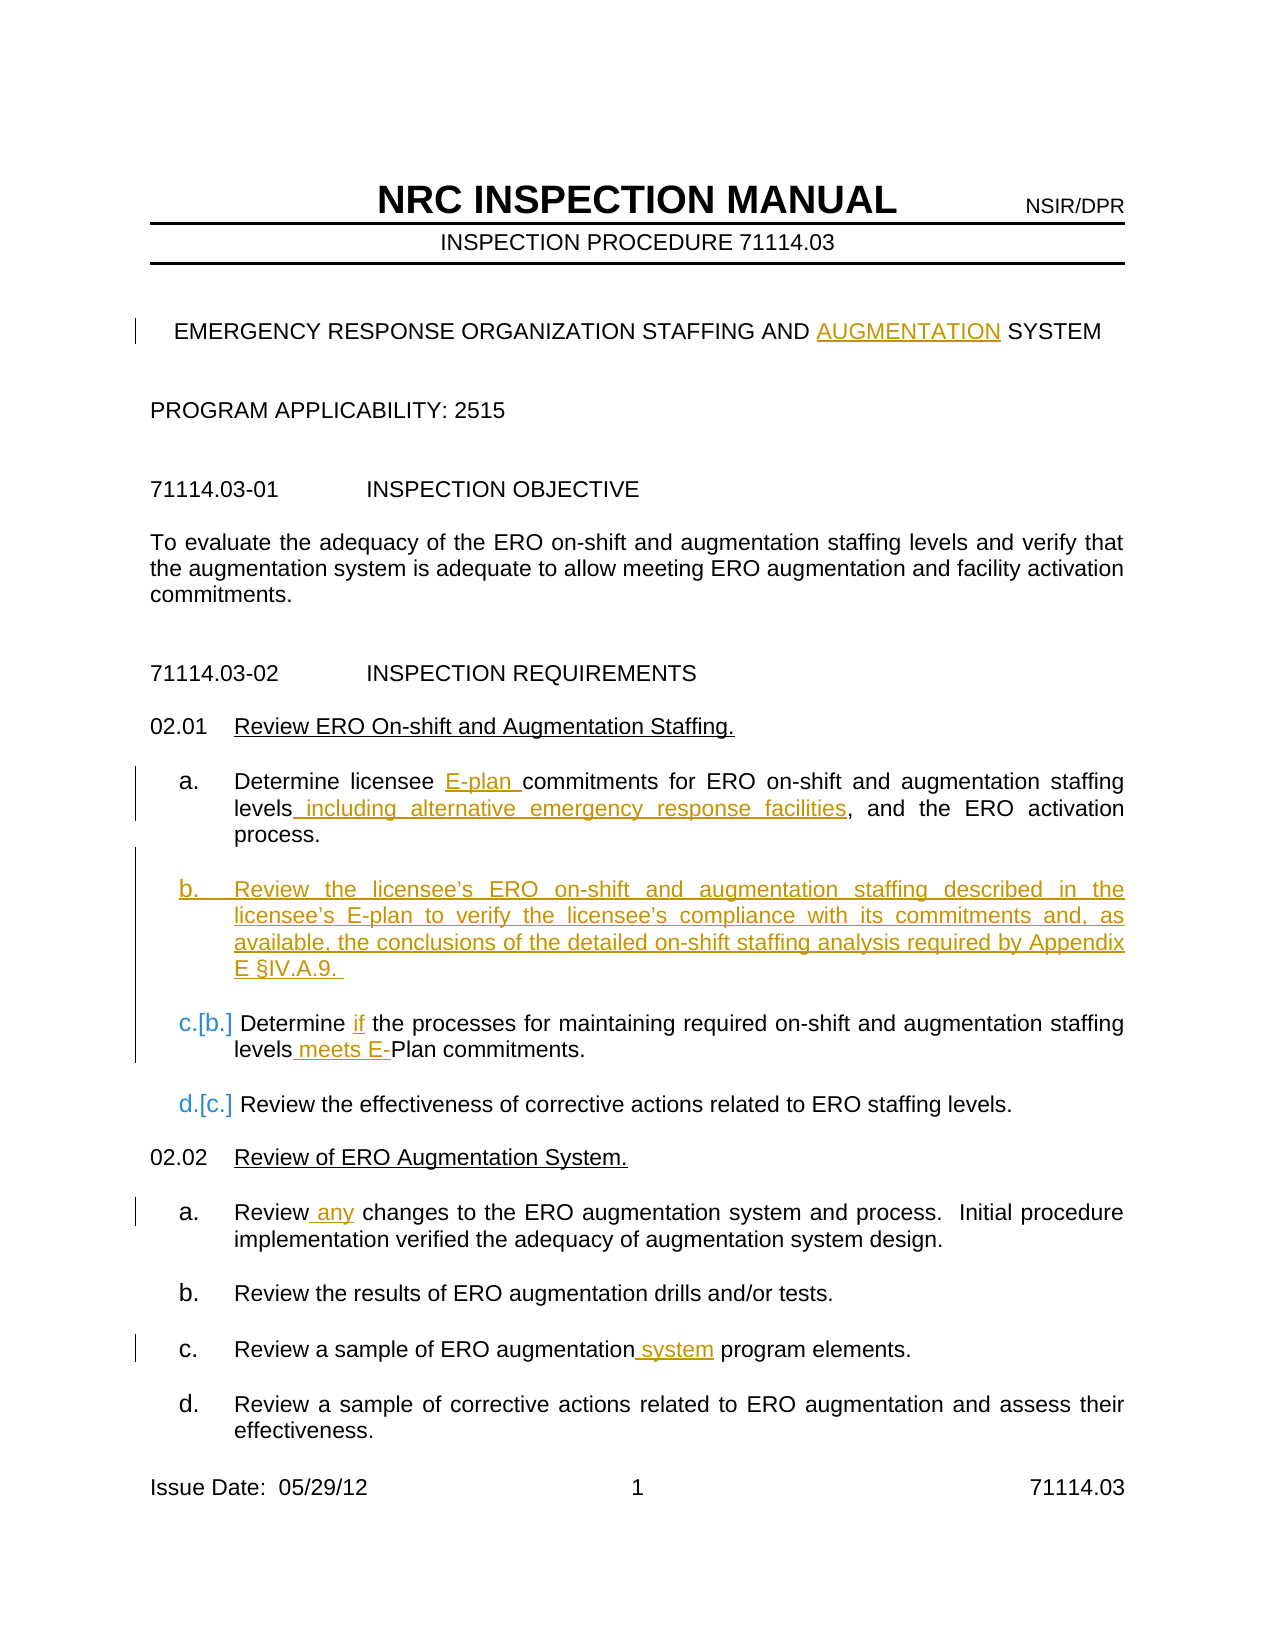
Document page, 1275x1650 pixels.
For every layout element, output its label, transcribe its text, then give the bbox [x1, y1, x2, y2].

list Determine licensee commitments for ERO on-shift and augmentation staffing levels, and the ERO activation process. [178, 766, 1125, 847]
text 71114.03-01 INSPECTION OBJECTIVE [150, 476, 1125, 502]
list Review a sample of ERO augmentation program elements. [178, 1333, 1125, 1362]
text PROGRAM APPLICABILITY: 2515 [150, 397, 1125, 423]
text To evaluate the adequacy of the ERO on-shift and augmentation staffing levels and verify that the augmentation system is adequate to allow meeting ERO augmentation and facility activation commitments. [150, 528, 1125, 608]
list Review changes to the ERO augmentation system and process. Initial procedure implementation verified the adequacy of augmentation system design. [178, 1197, 1125, 1252]
text 02.02 Review of ERO Augmentation System. [150, 1144, 1125, 1171]
text NRC INSPECTION MANUAL NSIR/DPR [150, 176, 1125, 222]
text EMERGENCY RESPONSE ORGANIZATION STAFFING AND SYSTEM [150, 318, 1125, 344]
list Review the effectiveness of corrective actions related to ERO staffing levels. [178, 1089, 1125, 1118]
list Review a sample of corrective actions related to ERO augmentation and assess their effectiveness. [178, 1389, 1125, 1444]
list Determine the processes for maintaining required on-shift and augmentation staffing levelsPlan commitments. [178, 1008, 1125, 1063]
text 71114.03-02 INSPECTION REQUIREMENTS [150, 660, 1125, 687]
text INSPECTION PROCEDURE 71114.03 [150, 225, 1125, 262]
text 02.01 Review ERO On-shift and Augmentation Staffing. [150, 713, 1125, 739]
list Review the results of ERO augmentation drills and/or tests. [178, 1278, 1125, 1307]
